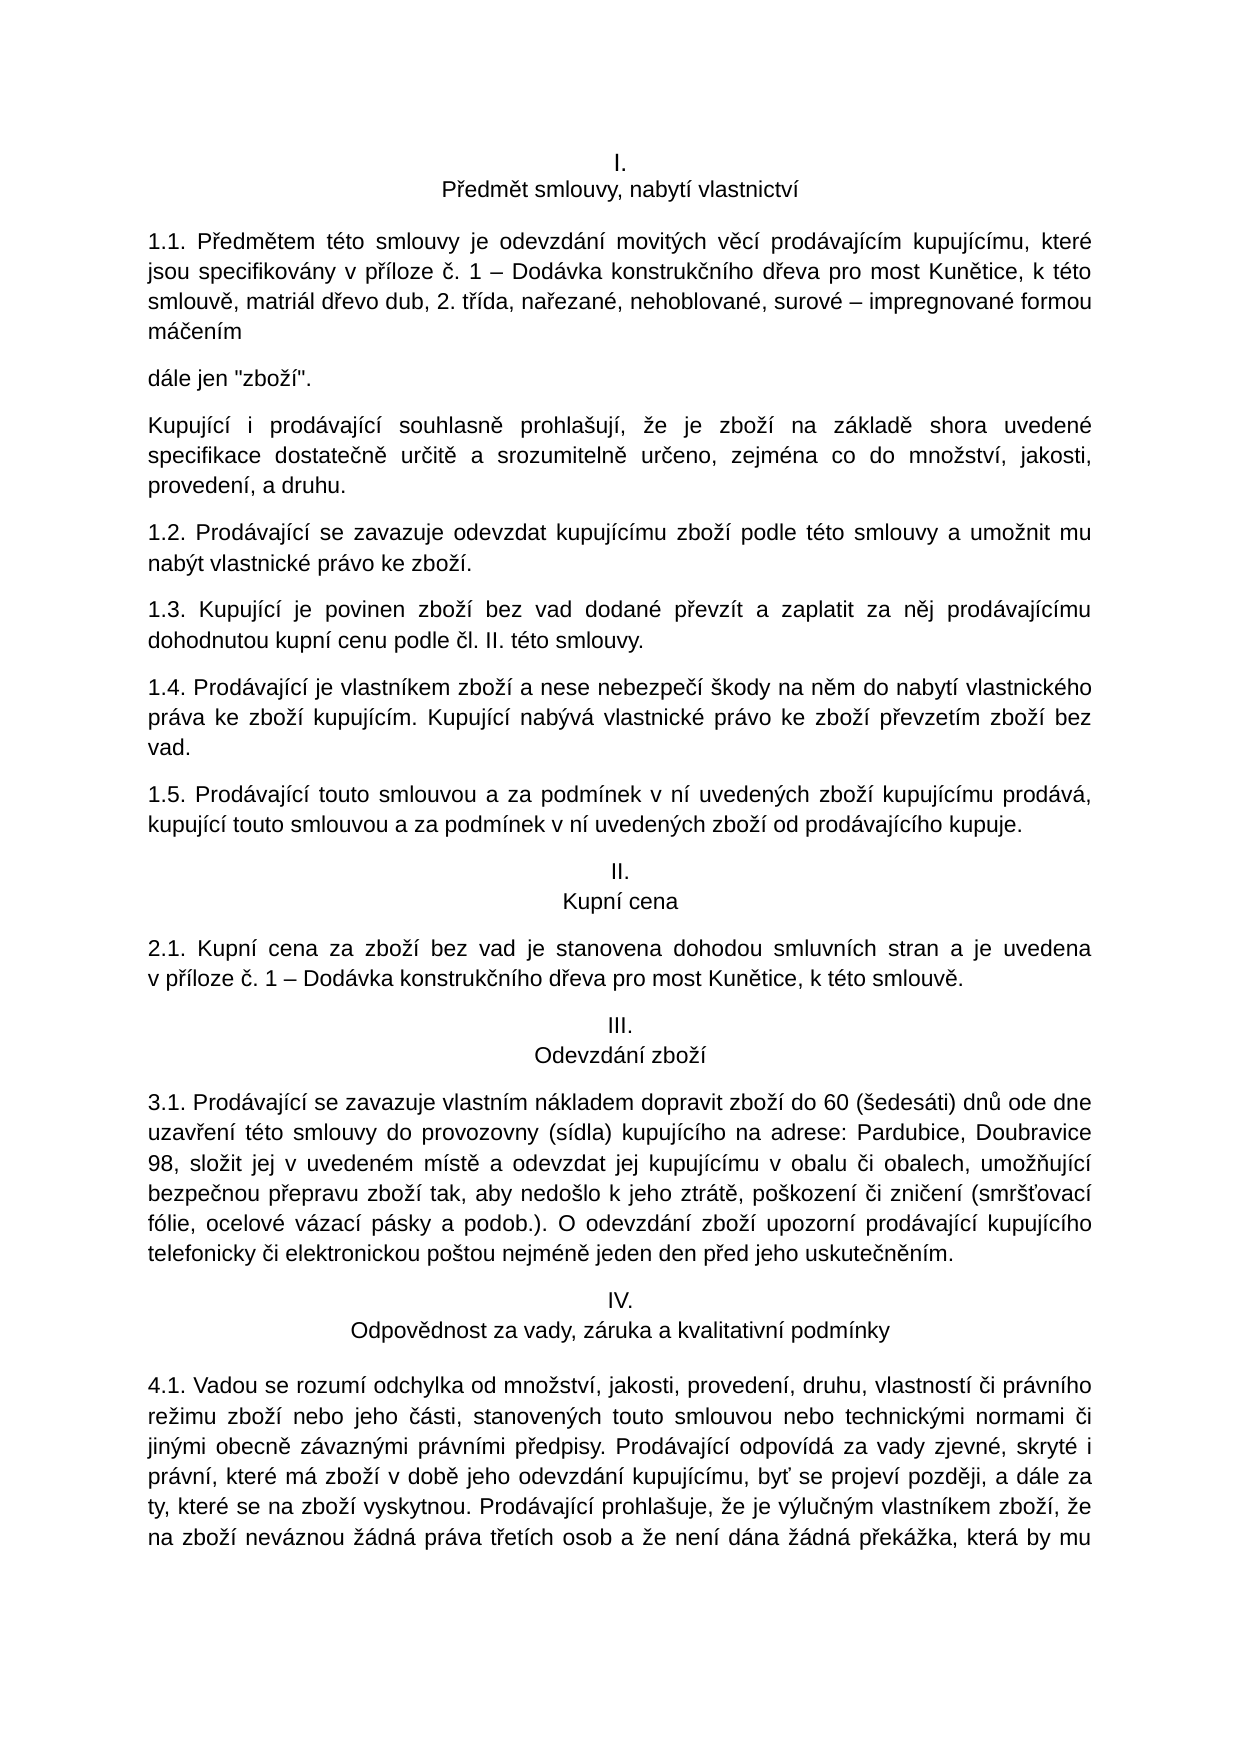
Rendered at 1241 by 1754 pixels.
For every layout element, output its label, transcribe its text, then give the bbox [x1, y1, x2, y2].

text III. [148, 1012, 1093, 1038]
text Kupní cena [148, 888, 1093, 914]
text Kupující i prodávající souhlasně prohlašují, že je zboží na základě shora uvedené specifikace dostatečně určitě a srozumitelně určeno, zejména co do množství, jakosti, provedení, a druhu. [148, 412, 1093, 499]
text Předmět smlouvy, nabytí vlastnictví [148, 176, 1093, 203]
text Odpovědnost za vady, záruka a kvalitativní podmínky [148, 1317, 1093, 1344]
text 1.5. Prodávající touto smlouvou a za podmínek v ní uvedených zboží kupujícímu prodává, kupující touto smlouvou a za podmínek v ní uvedených zboží od prodávajícího kupuje. [148, 781, 1093, 837]
text 1.2. Prodávající se zavazuje odevzdat kupujícímu zboží podle této smlouvy a umožnit mu nabýt vlastnické právo ke zboží. [148, 519, 1093, 576]
text 2.1. Kupní cena za zboží bez vad je stanovena dohodou smluvních stran a je uvedena v příloze č. 1 – Dodávka konstrukčního dřeva pro most Kunětice, k této smlouvě. [148, 935, 1093, 992]
text IV. [148, 1287, 1093, 1313]
text II. [148, 858, 1093, 884]
text I. [148, 148, 1093, 176]
text Odevzdání zboží [148, 1042, 1093, 1069]
text 1.4. Prodávající je vlastníkem zboží a nese nebezpečí škody na něm do nabytí vlastnického práva ke zboží kupujícím. Kupující nabývá vlastnické právo ke zboží převzetím zboží bez vad. [148, 673, 1093, 760]
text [148, 1372, 1093, 1550]
text dále jen "zboží". [148, 365, 1093, 392]
text 1.3. Kupující je povinen zboží bez vad dodané převzít a zaplatit za něj prodávajícímu dohodnutou kupní cenu podle čl. II. této smlouvy. [148, 596, 1093, 653]
text 3.1. Prodávající se zavazuje vlastním nákladem dopravit zboží do 60 (šedesáti) dnů ode dne uzavření této smlouvy do provozovny (sídla) kupujícího na adrese: Pardubice, Doubravice 98, složit jej v uvedeném místě a odevzdat jej kupujícímu v obalu či obalech, umožňující bezpečnou přepravu zboží tak, aby nedošlo k jeho ztrátě, poškození či zničení (smršťovací fólie, ocelové vázací pásky a podob.). O odevzdání zboží upozorní prodávající kupujícího telefonicky či elektronickou poštou nejméně jeden den před jeho uskutečněním. [148, 1089, 1093, 1267]
text 1.1. Předmětem této smlouvy je odevzdání movitých věcí prodávajícím kupujícímu, které jsou specifikovány v příloze č. 1 – Dodávka konstrukčního dřeva pro most Kunětice, k této smlouvě, matriál dřevo dub, 2. třída, nařezané, nehoblované, surové – impregnované formou máčením [148, 228, 1093, 345]
